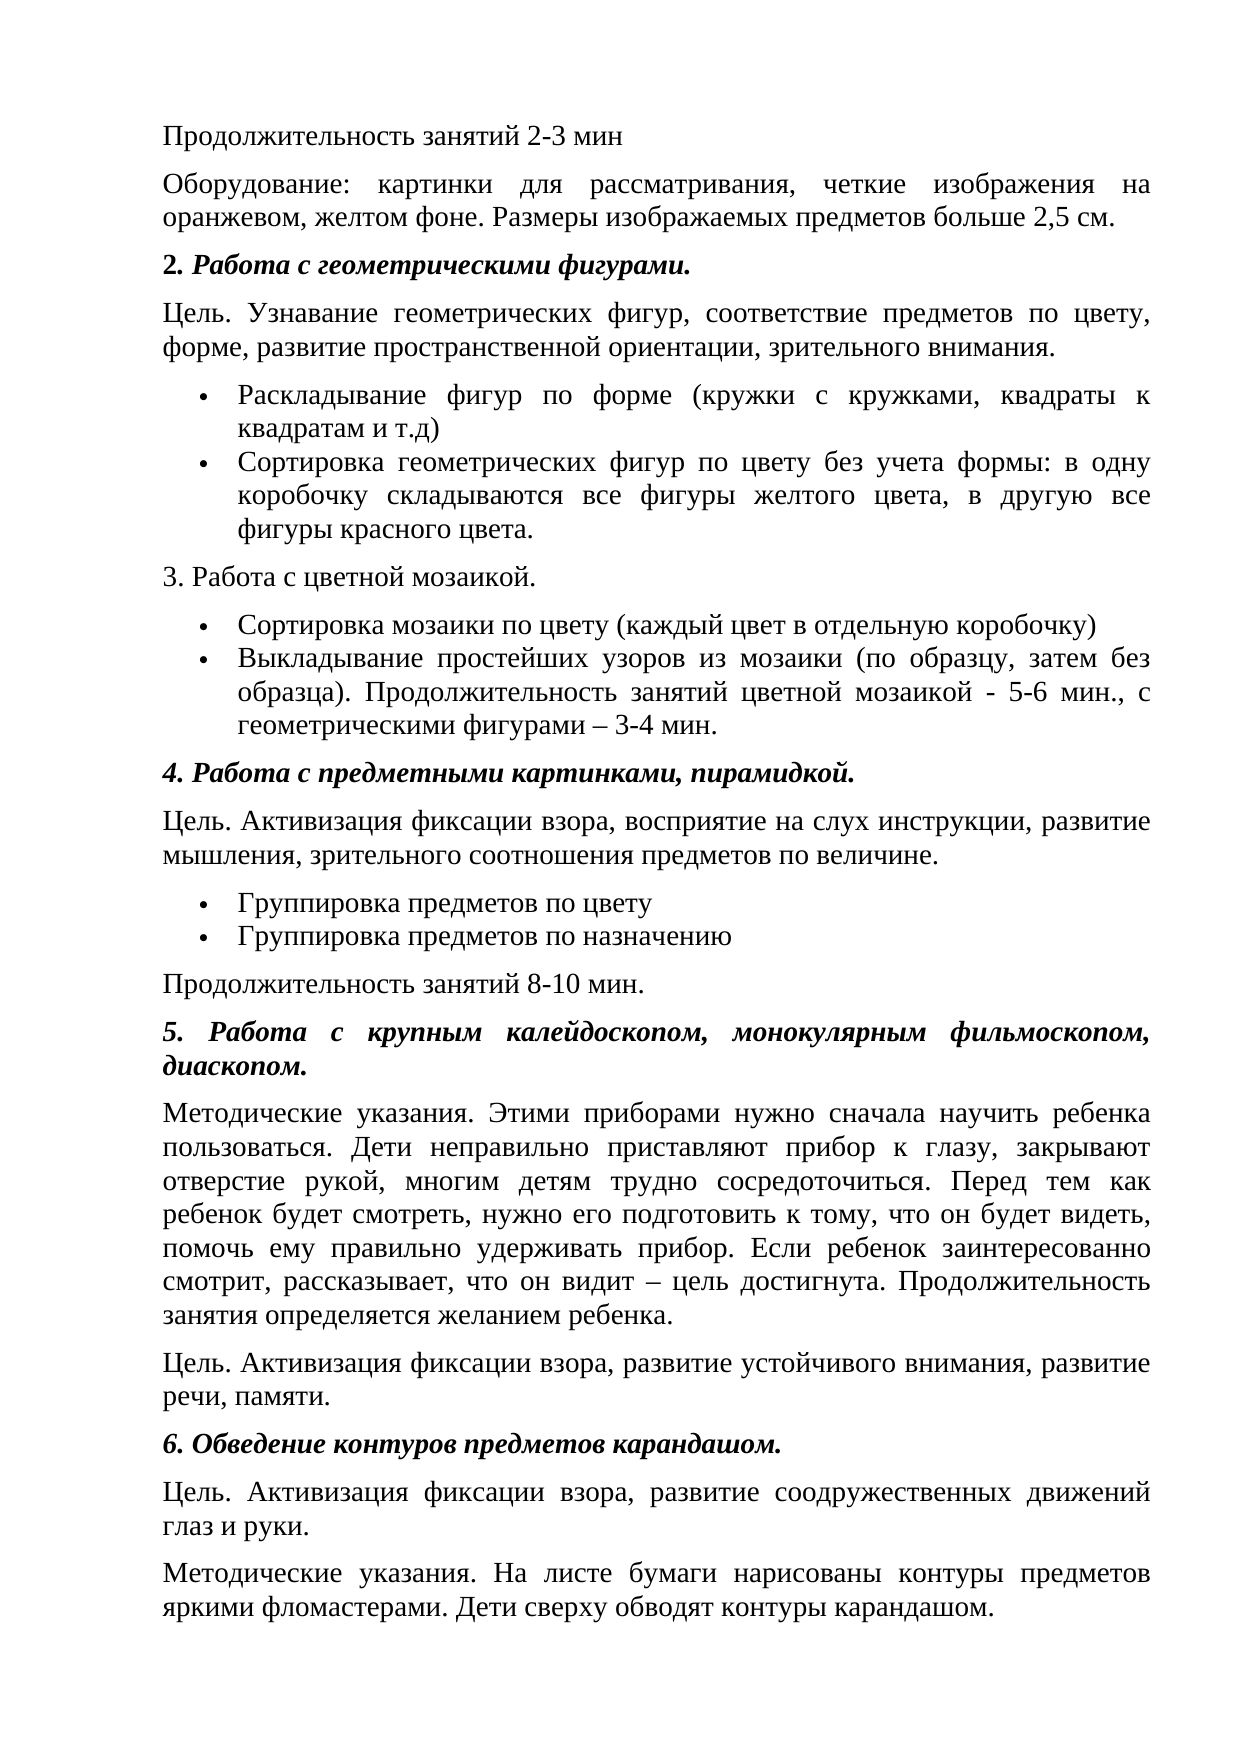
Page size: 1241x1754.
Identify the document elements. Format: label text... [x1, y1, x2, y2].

text Продолжительность занятий 8-10 мин. [162, 966, 1152, 1000]
text Методические указания. На листе бумаги нарисованы контуры предметов яркими фломастерами. Дети сверху обводят контуры карандашом. [162, 1556, 1152, 1623]
text 6. Обведение контуров предметов карандашом. [162, 1426, 1152, 1460]
list Раскладывание фигур по форме (кружки с кружками, квадраты к квадратам и т.д) [200, 377, 1152, 444]
text 3. Работа с цветной мозаикой. [162, 559, 1152, 592]
text Цель. Активизация фиксации взора, развитие устойчивого внимания, развитие речи, памяти. [162, 1345, 1152, 1412]
list Сортировка мозаики по цвету (каждый цвет в отдельную коробочку) [200, 607, 1152, 640]
text Цель. Узнавание геометрических фигур, соответствие предметов по цвету, форме, развитие пространственной ориентации, зрительного внимания. [162, 295, 1152, 362]
text Цель. Активизация фиксации взора, восприятие на слух инструкции, развитие мышления, зрительного соотношения предметов по величине. [162, 803, 1152, 870]
list Группировка предметов по цвету [200, 885, 1152, 918]
text Оборудование: картинки для рассматривания, четкие изображения на оранжевом, желтом фоне. Размеры изображаемых предметов больше 2,5 см. [162, 166, 1152, 233]
list Группировка предметов по назначению [200, 918, 1152, 952]
list Сортировка геометрических фигур по цвету без учета формы: в одну коробочку складываются все фигуры желтого цвета, в другую все фигуры красного цвета. [200, 444, 1152, 544]
list Выкладывание простейших узоров из мозаики (по образцу, затем без образца). Продолжительность занятий цветной мозаикой - 5-6 мин., с геометрическими фигурами – 3-4 мин. [200, 640, 1152, 741]
text Цель. Активизация фиксации взора, развитие соодружественных движений глаз и руки. [162, 1474, 1152, 1541]
text 4. Работа с предметными картинками, пирамидкой. [162, 755, 1152, 789]
text Методические указания. Этими приборами нужно сначала научить ребенка пользоваться. Дети неправильно приставляют прибор к глазу, закрывают отверстие рукой, многим детям трудно сосредоточиться. Перед тем как ребенок будет смотреть, нужно его подготовить к тому, что он будет видеть, помочь ему правильно удерживать прибор. Если ребенок заинтересованно смотрит, рассказывает, что он видит – цель достигнута. Продолжительность занятия определяется желанием ребенка. [162, 1096, 1152, 1330]
text 2. Работа с геометрическими фигурами. [162, 247, 1152, 281]
text Продолжительность занятий 2-3 мин [162, 118, 1152, 152]
text 5. Работа с крупным калейдоскопом, монокулярным фильмоскопом, диаскопом. [162, 1014, 1152, 1081]
